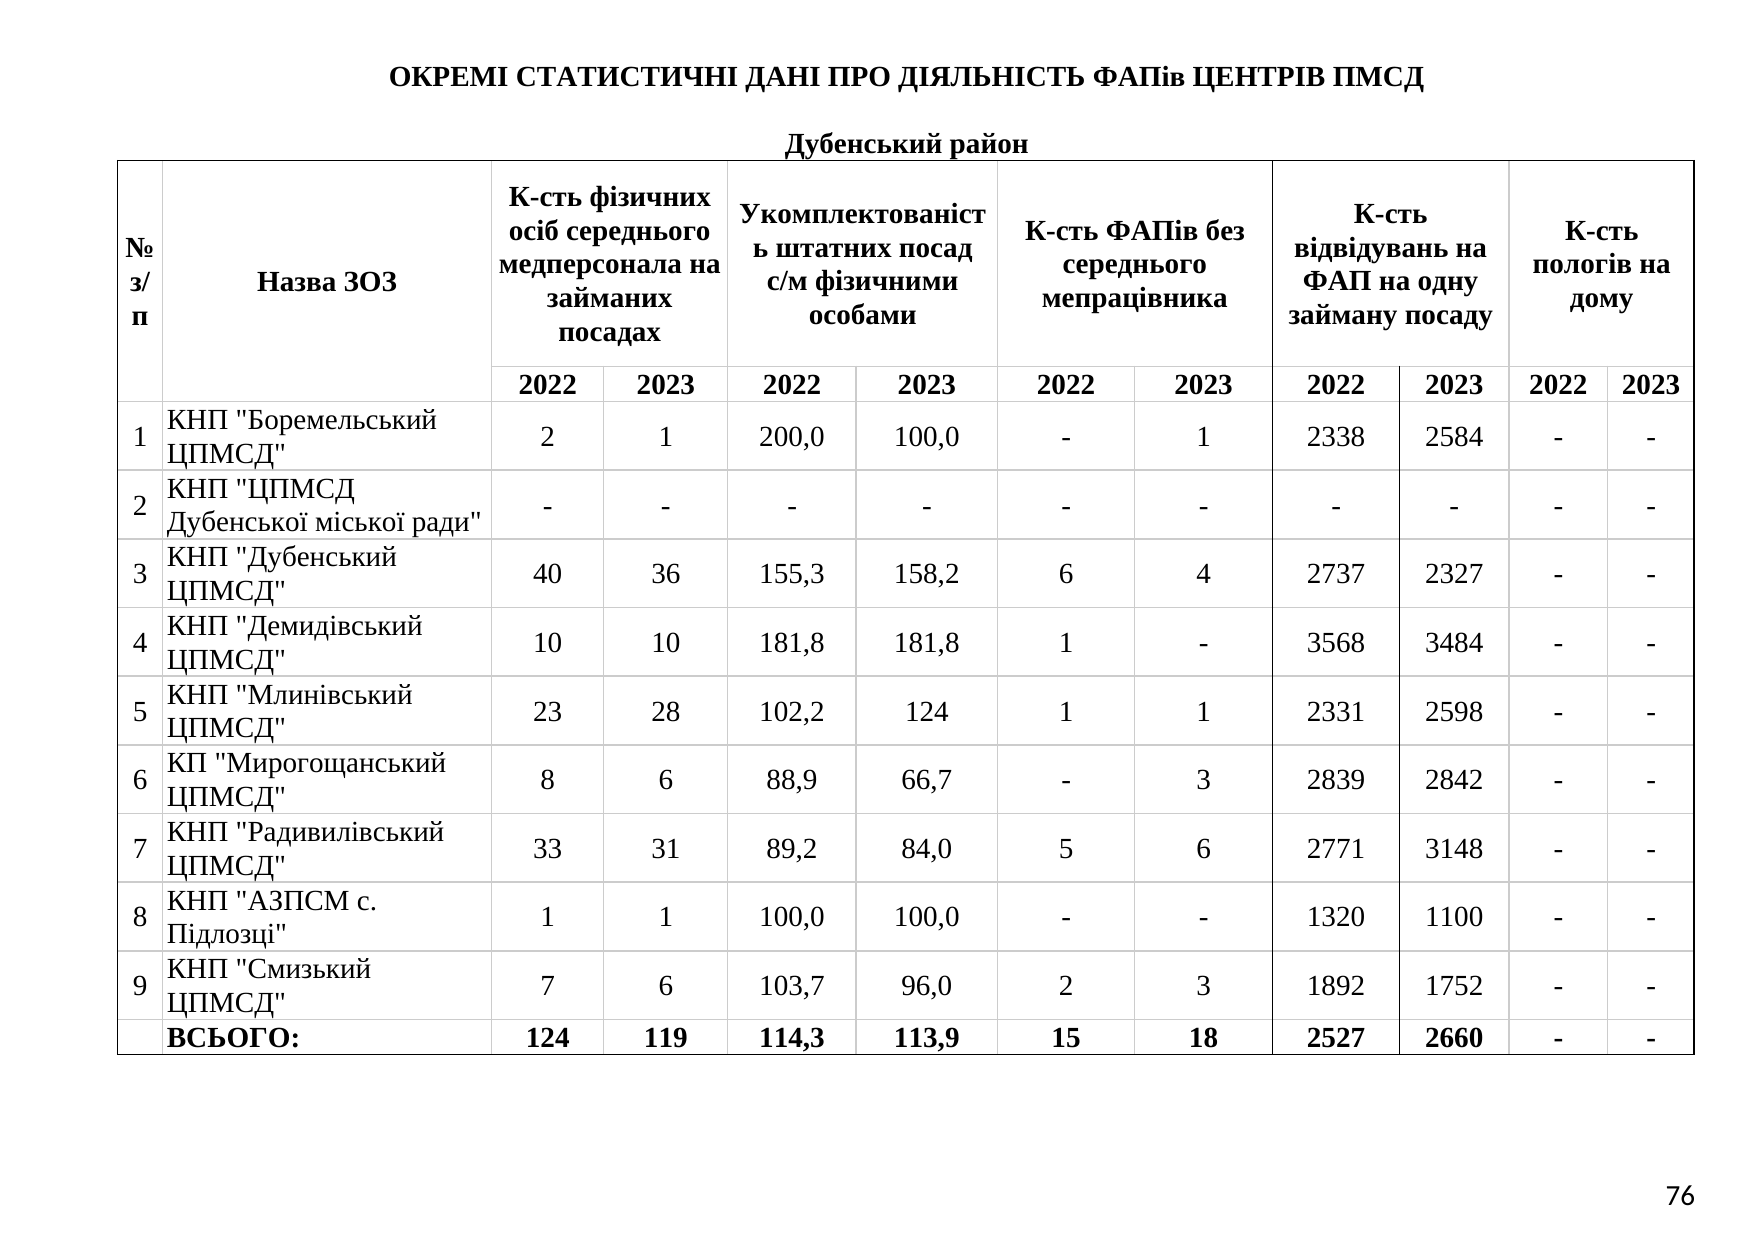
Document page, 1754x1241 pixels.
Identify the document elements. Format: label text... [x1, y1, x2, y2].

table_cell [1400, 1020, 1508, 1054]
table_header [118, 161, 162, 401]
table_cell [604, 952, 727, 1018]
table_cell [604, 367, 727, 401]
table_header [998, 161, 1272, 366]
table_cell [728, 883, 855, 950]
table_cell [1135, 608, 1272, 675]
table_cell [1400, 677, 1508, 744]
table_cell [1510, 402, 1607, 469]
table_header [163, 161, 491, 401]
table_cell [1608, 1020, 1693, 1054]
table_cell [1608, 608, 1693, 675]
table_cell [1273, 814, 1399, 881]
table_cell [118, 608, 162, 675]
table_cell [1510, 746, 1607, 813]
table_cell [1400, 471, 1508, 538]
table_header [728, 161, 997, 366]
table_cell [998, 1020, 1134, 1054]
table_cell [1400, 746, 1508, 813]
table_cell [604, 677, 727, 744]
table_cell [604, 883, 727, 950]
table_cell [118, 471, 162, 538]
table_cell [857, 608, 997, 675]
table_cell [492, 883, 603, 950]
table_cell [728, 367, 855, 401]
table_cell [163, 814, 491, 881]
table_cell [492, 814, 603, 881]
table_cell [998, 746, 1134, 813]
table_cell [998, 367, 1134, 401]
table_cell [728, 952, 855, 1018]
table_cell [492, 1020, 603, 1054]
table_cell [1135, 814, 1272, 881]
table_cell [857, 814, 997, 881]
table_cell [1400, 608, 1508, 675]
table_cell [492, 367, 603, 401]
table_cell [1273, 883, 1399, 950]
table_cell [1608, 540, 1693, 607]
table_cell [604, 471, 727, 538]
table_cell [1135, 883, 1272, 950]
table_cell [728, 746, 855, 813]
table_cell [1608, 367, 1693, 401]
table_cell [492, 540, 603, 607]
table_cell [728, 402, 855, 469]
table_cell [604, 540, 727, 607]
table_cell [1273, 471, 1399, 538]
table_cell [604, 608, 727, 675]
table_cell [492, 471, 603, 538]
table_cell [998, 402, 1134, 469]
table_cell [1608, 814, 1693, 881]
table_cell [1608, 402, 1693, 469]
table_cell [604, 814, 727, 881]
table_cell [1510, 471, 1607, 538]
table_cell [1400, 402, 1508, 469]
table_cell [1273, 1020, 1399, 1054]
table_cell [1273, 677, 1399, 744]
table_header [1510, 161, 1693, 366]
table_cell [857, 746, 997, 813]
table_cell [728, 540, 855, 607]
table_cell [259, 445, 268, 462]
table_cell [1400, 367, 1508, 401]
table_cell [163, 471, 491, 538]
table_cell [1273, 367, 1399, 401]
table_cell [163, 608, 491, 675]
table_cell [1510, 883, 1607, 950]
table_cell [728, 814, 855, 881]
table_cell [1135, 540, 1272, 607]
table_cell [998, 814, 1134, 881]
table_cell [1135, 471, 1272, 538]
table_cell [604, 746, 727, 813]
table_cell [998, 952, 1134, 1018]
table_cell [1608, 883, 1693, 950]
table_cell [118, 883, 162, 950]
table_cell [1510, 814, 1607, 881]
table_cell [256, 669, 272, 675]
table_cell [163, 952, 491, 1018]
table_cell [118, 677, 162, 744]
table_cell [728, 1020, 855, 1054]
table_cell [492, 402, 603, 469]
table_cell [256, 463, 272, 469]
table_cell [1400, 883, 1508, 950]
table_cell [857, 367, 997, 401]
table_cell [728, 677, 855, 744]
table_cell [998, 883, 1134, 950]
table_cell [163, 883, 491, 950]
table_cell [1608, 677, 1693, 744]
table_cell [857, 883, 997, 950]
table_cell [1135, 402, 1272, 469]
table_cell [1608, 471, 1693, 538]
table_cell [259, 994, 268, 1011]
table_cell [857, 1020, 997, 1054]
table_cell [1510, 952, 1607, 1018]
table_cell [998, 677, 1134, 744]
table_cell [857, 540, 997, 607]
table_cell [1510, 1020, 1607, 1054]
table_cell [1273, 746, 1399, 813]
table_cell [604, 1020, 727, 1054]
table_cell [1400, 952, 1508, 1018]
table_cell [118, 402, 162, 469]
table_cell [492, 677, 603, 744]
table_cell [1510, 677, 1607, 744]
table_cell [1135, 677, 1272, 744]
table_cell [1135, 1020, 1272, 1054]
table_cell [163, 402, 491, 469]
text ОКРЕМІ СТАТИСТИЧНІ ДАНІ ПРО ДІЯЛЬНІСТЬ ФАПів ЦЕНТРІВ ПМСД [118, 59, 1695, 93]
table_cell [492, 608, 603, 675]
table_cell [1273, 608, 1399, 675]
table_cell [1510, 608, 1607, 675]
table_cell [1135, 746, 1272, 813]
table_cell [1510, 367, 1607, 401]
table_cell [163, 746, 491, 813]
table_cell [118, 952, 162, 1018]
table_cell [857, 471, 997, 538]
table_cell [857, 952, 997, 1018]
text Дубенський район [118, 126, 1695, 160]
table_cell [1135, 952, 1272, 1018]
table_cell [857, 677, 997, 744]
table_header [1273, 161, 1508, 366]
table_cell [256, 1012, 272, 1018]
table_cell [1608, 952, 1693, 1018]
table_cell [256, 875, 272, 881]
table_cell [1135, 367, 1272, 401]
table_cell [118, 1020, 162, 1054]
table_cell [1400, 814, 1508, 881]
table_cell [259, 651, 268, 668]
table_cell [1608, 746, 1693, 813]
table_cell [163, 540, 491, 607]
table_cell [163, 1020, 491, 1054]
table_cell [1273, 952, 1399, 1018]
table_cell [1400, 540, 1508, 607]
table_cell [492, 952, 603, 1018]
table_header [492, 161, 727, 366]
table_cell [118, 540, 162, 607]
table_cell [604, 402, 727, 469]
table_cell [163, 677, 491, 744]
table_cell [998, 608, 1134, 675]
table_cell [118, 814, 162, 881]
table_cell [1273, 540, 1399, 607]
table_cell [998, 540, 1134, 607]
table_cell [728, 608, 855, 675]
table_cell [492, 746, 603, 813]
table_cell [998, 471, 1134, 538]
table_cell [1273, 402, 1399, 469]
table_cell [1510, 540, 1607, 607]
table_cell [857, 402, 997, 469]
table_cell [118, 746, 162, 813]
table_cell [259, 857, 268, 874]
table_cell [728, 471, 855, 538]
